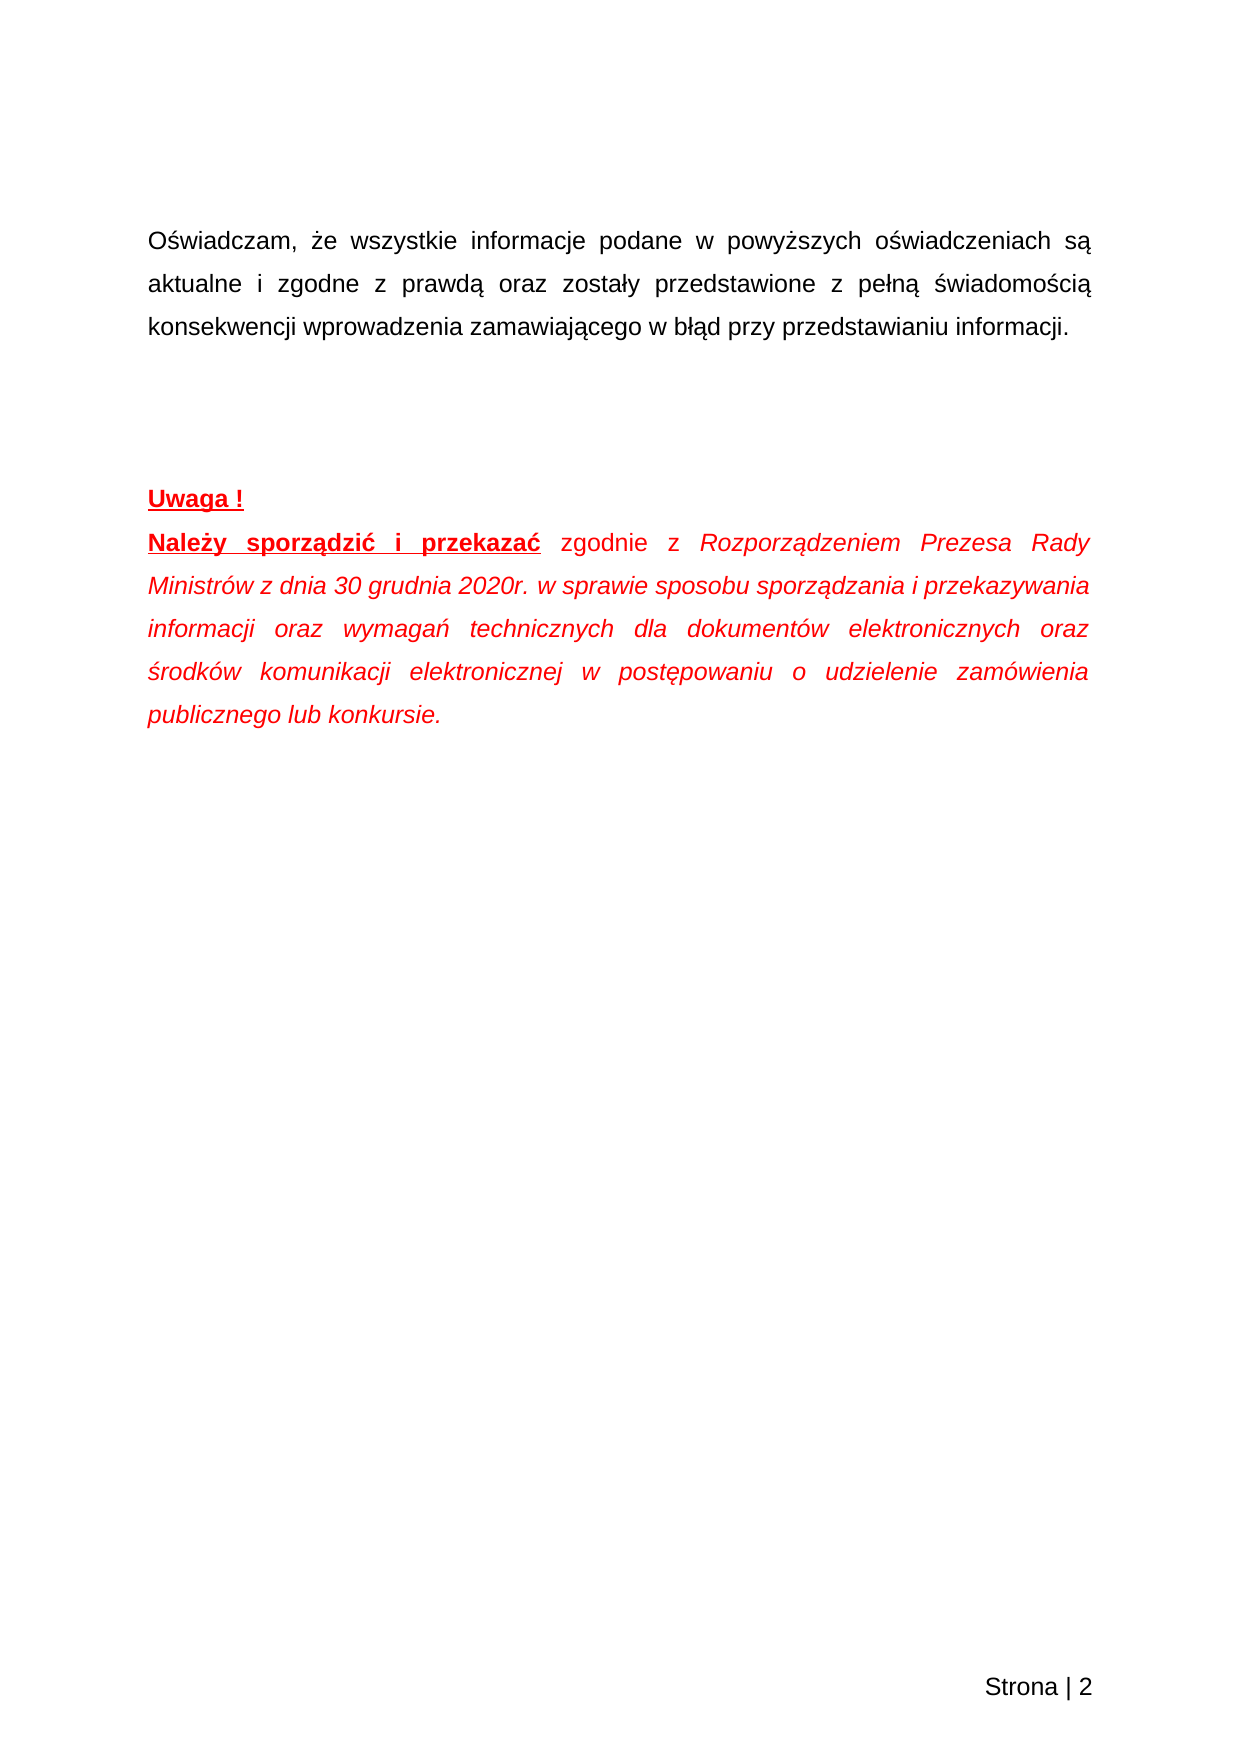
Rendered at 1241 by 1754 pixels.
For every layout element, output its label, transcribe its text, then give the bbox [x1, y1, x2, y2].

text Uwaga ! [148, 484, 1092, 513]
text Należy sporządzić i przekazać zgodnie z Rozporządzeniem Prezesa Rady Ministrów z dnia 30 grudnia 2020r. w sprawie sposobu sporządzania i przekazywania informacji oraz wymagań technicznych dla dokumentów elektronicznych oraz środków komunikacji elektronicznej w postępowaniu o udzielenie zamówienia publicznego lub konkursie. [148, 527, 1092, 729]
text Oświadczam, że wszystkie informacje podane w powyższych oświadczeniach są aktualne i zgodne z prawdą oraz zostały przedstawione z pełną świadomością konsekwencji wprowadzenia zamawiającego w błąd przy przedstawianiu informacji. [148, 226, 1092, 341]
